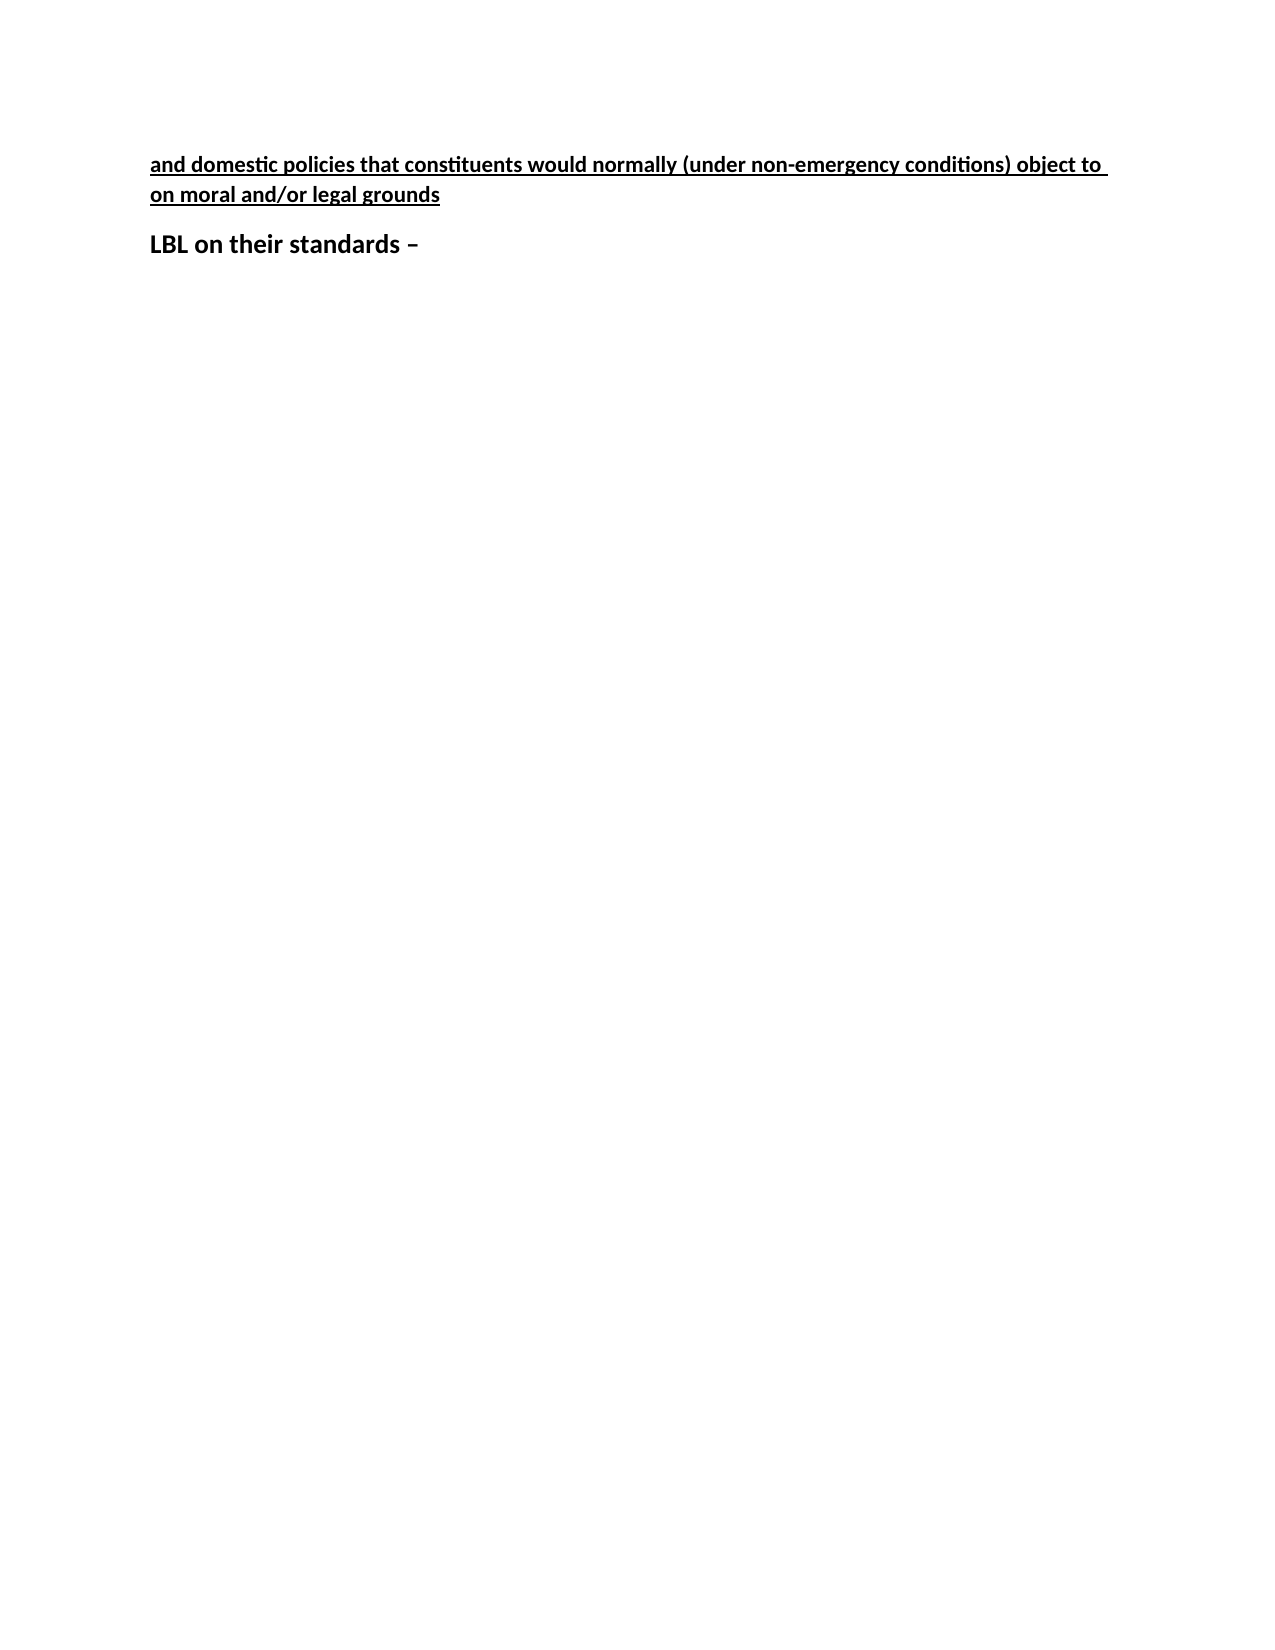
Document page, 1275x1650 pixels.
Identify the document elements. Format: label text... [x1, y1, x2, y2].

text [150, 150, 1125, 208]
subtitle LBL on their standards – [150, 227, 1125, 260]
